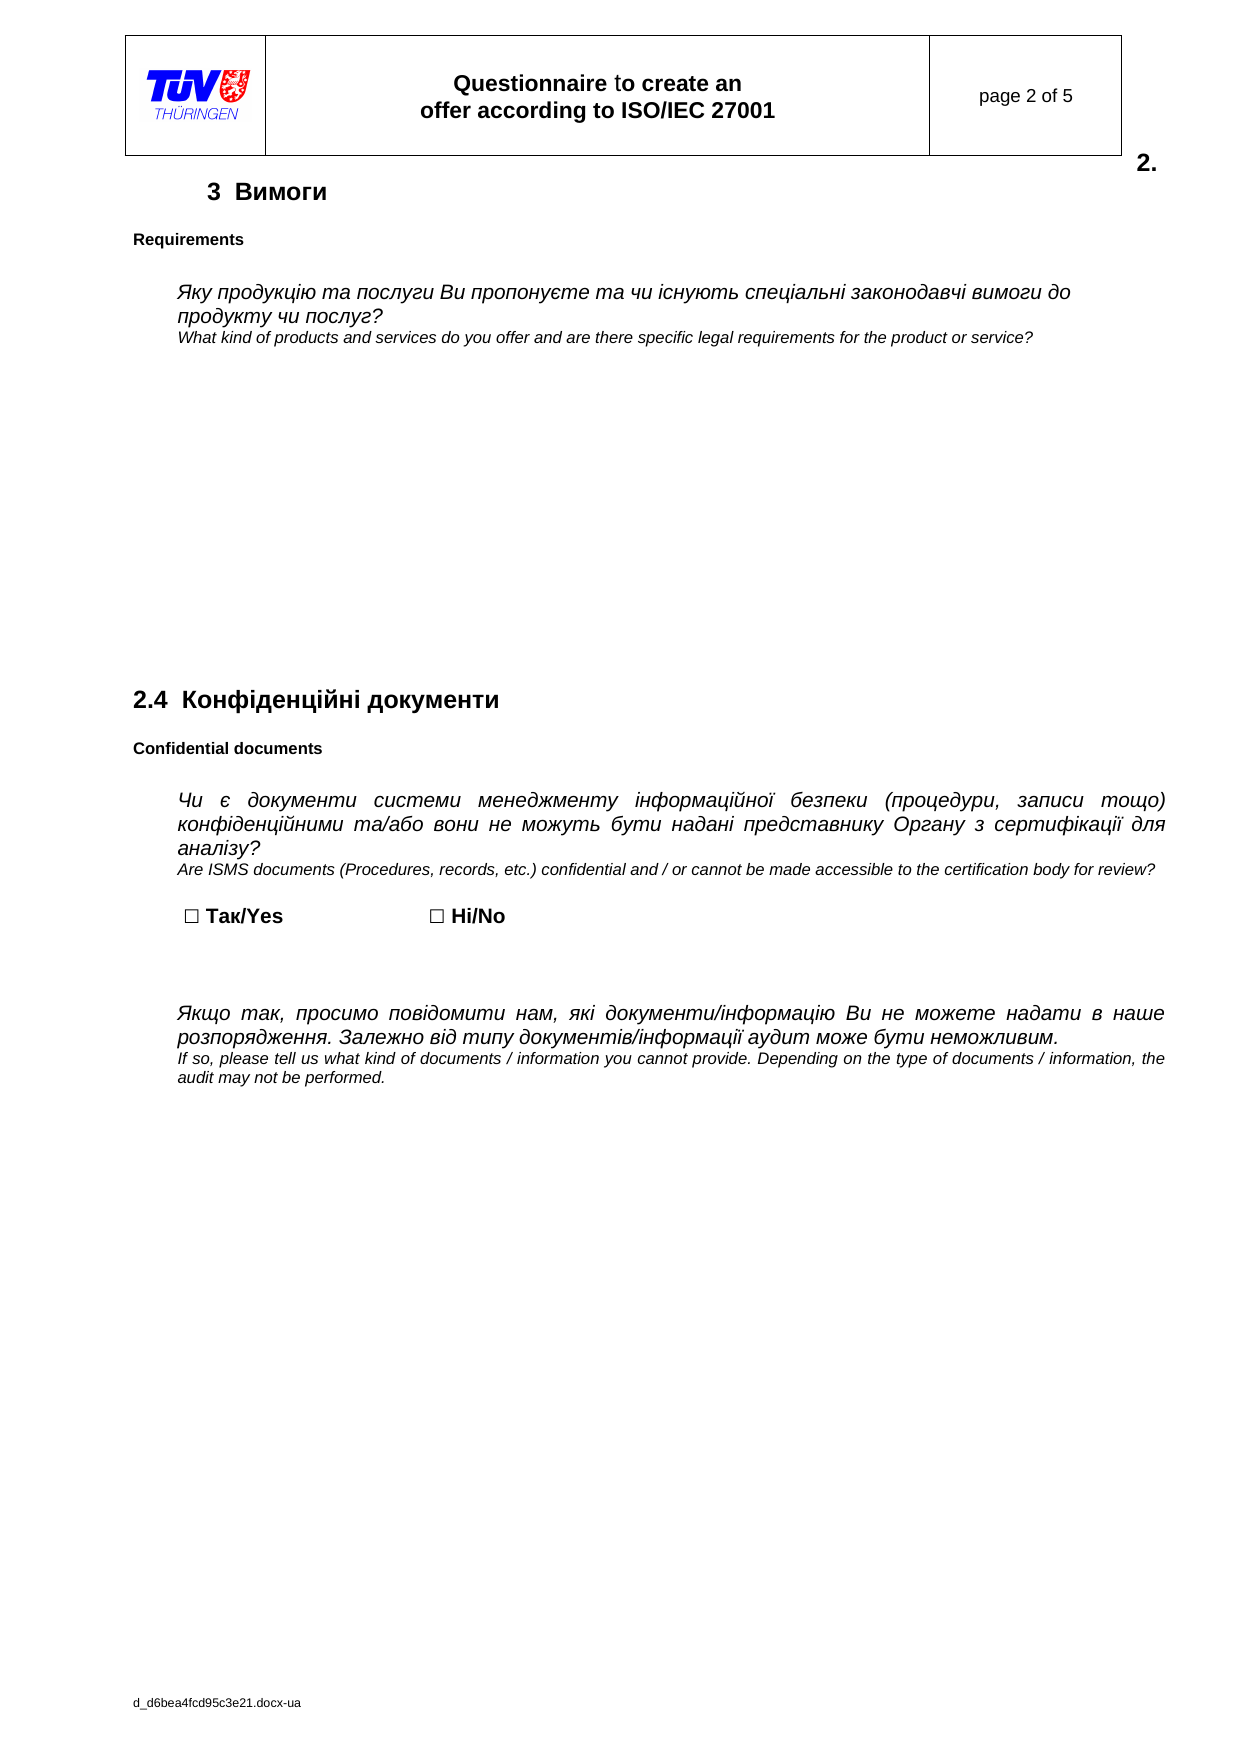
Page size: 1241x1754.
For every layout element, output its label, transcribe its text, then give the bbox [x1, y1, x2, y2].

text Якщо так, просимо повідомити нам, які документи/інформацію Ви не можете надати в наше розпорядження. Залежно від типу документів/інформації аудит може бути неможливим. [177, 1001, 1166, 1049]
text What kind of products and services do you offer and are there specific legal requirements for the product or service? [177, 327, 1166, 347]
subtitle Requirements [133, 230, 1166, 249]
subtitle Confidential documents [133, 739, 1166, 758]
text If so, please tell us what kind of documents / information you cannot provide. Depending on the type of documents / information, the audit may not be performed. [177, 1049, 1166, 1087]
picture [138, 68, 252, 122]
text Чи є документи системи менеджменту інформаційної безпеки (процедури, записи тощо) конфіденційними та/або вони не можуть бути надані представнику Органу з сертифікації для аналізу? [177, 788, 1166, 860]
text Так/Yes Ні/No [177, 903, 1166, 929]
subtitle 2.3 Вимоги [133, 148, 1166, 205]
text Яку продукцію та послуги Ви пропонуєте та чи існують спеціальні законодавчі вимоги до продукту чи послуг? [177, 279, 1166, 327]
text Are ISMS documents (Procedures, records, etc.) confidential and / or cannot be made accessible to the certification body for review? [177, 860, 1166, 879]
subtitle 2.4 Конфіденційні документи [133, 685, 1166, 714]
